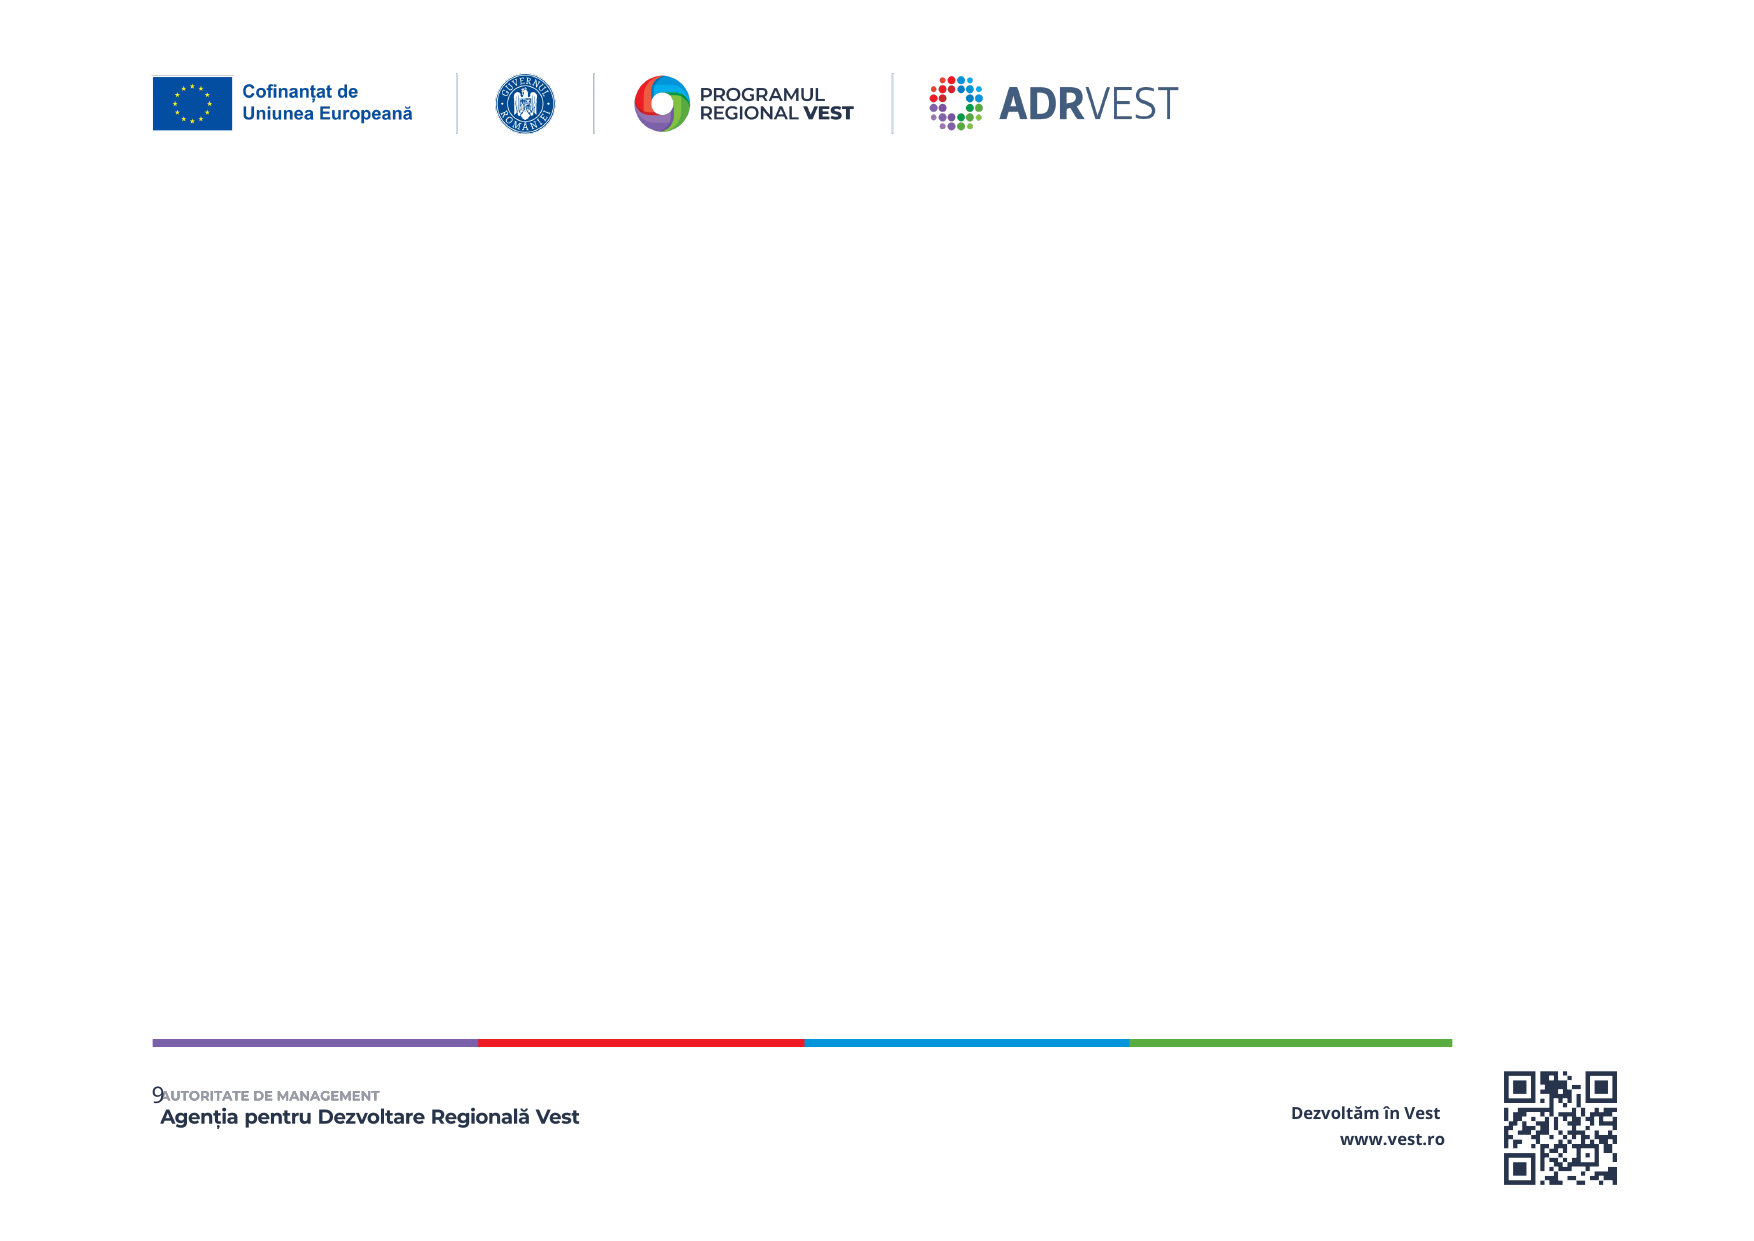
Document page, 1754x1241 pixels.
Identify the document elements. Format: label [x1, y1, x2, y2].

picture [151, 73, 1179, 134]
picture [1495, 1062, 1626, 1194]
